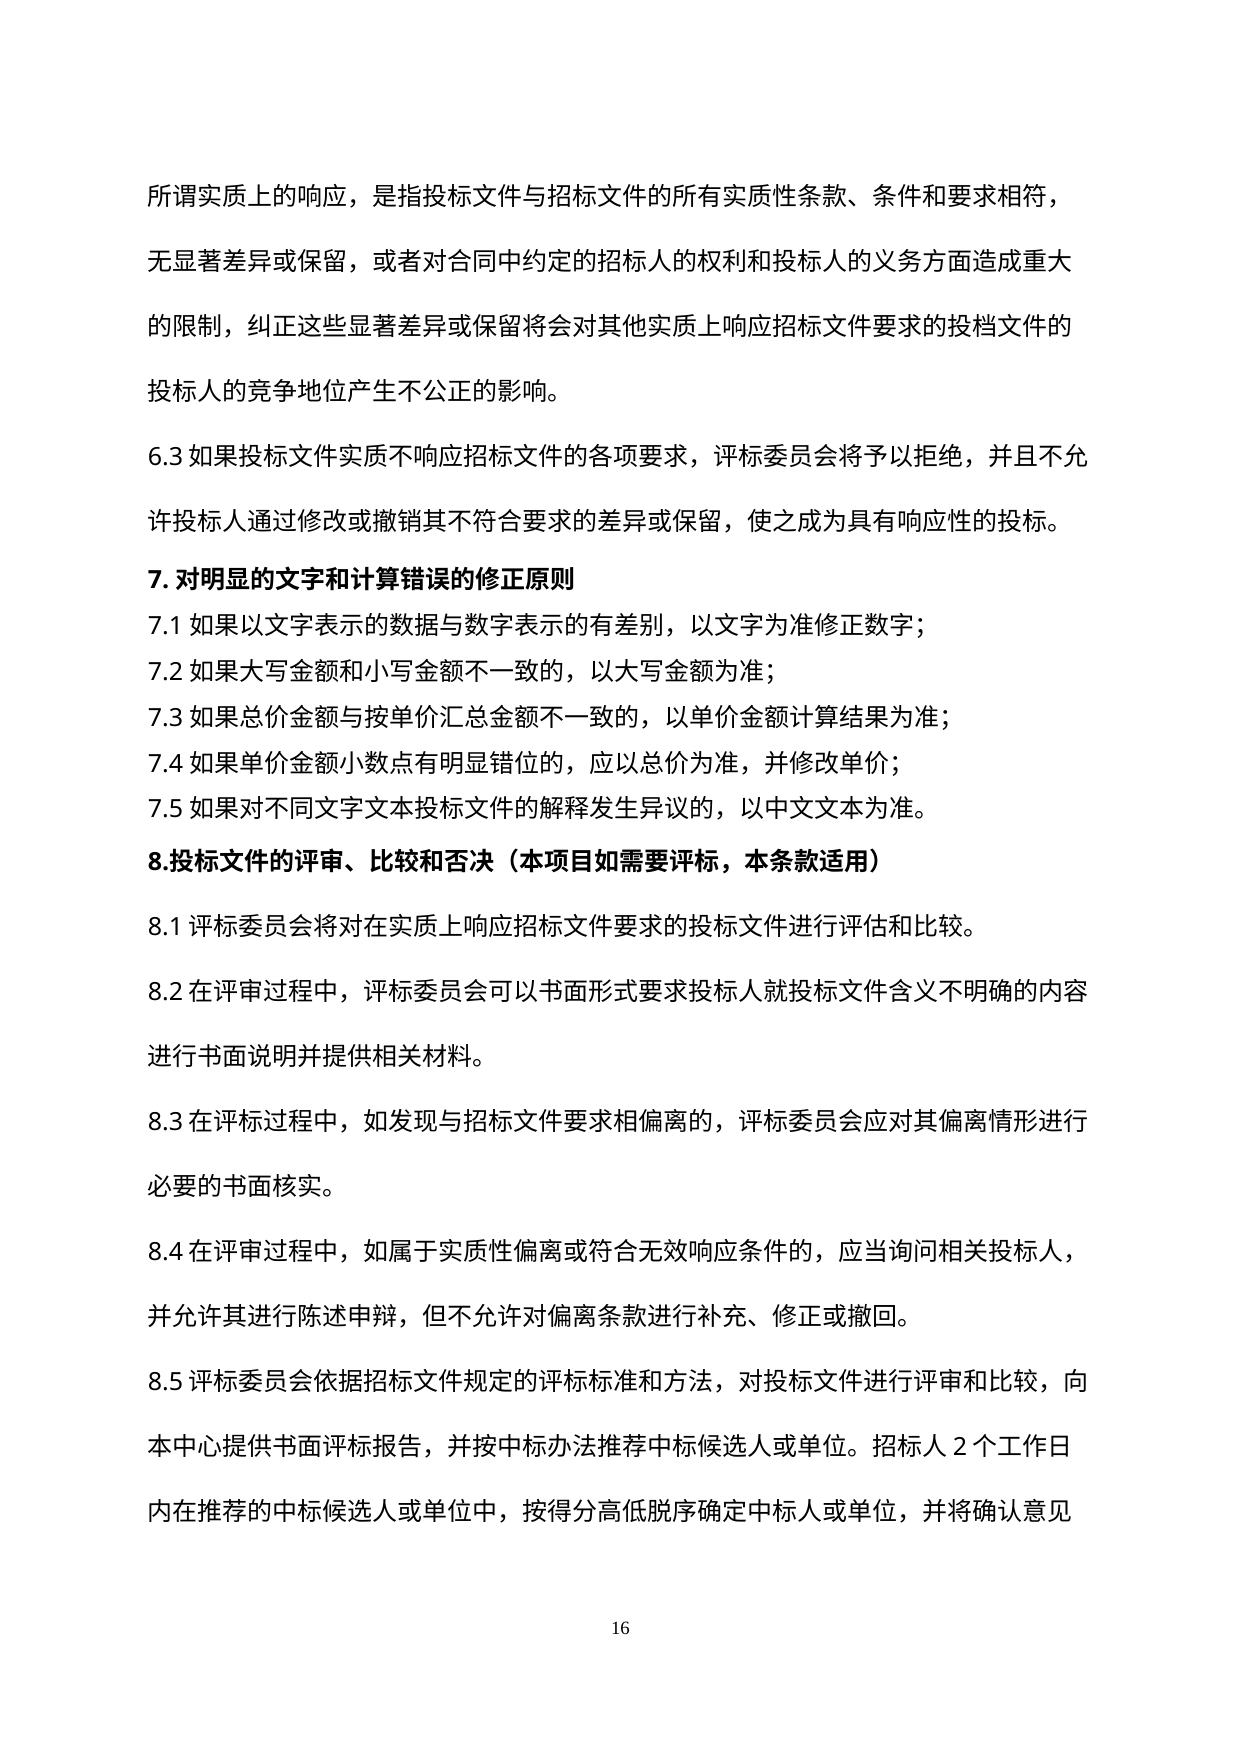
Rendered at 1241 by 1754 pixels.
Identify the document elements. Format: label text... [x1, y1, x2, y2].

text 8.1评标委员会将对在实质上响应招标文件要求的投标文件进行评估和比较。 [148, 892, 1092, 957]
text 8.3在评标过程中，如发现与招标文件要求相偏离的，评标委员会应对其偏离情形进行必要的书面核实。 [148, 1087, 1092, 1217]
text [148, 1347, 1092, 1542]
text 6.3如果投标文件实质不响应招标文件的各项要求，评标委员会将予以拒绝，并且不允许投标人通过修改或撤销其不符合要求的差异或保留，使之成为具有响应性的投标。 [148, 422, 1092, 552]
text 7.4 如果单价金额小数点有明显错位的，应以总价为准，并修改单价； [148, 735, 1092, 781]
text 7.5 如果对不同文字文本投标文件的解释发生异议的，以中文文本为准。 [148, 781, 1092, 827]
text 8.2在评审过程中，评标委员会可以书面形式要求投标人就投标文件含义不明确的内容进行书面说明并提供相关材料。 [148, 957, 1092, 1087]
text 7.3 如果总价金额与按单价汇总金额不一致的，以单价金额计算结果为准； [148, 689, 1092, 735]
text 8.投标文件的评审、比较和否决（本项目如需要评标，本条款适用） [148, 827, 1092, 892]
text 8.4在评审过程中，如属于实质性偏离或符合无效响应条件的，应当询问相关投标人，并允许其进行陈述申辩，但不允许对偏离条款进行补充、修正或撤回。 [148, 1217, 1092, 1347]
text 7.1 如果以文字表示的数据与数字表示的有差别，以文字为准修正数字； [148, 598, 1092, 644]
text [148, 162, 1092, 422]
text 7. 对明显的文字和计算错误的修正原则 [148, 552, 1092, 598]
text 7.2 如果大写金额和小写金额不一致的，以大写金额为准； [148, 644, 1092, 689]
